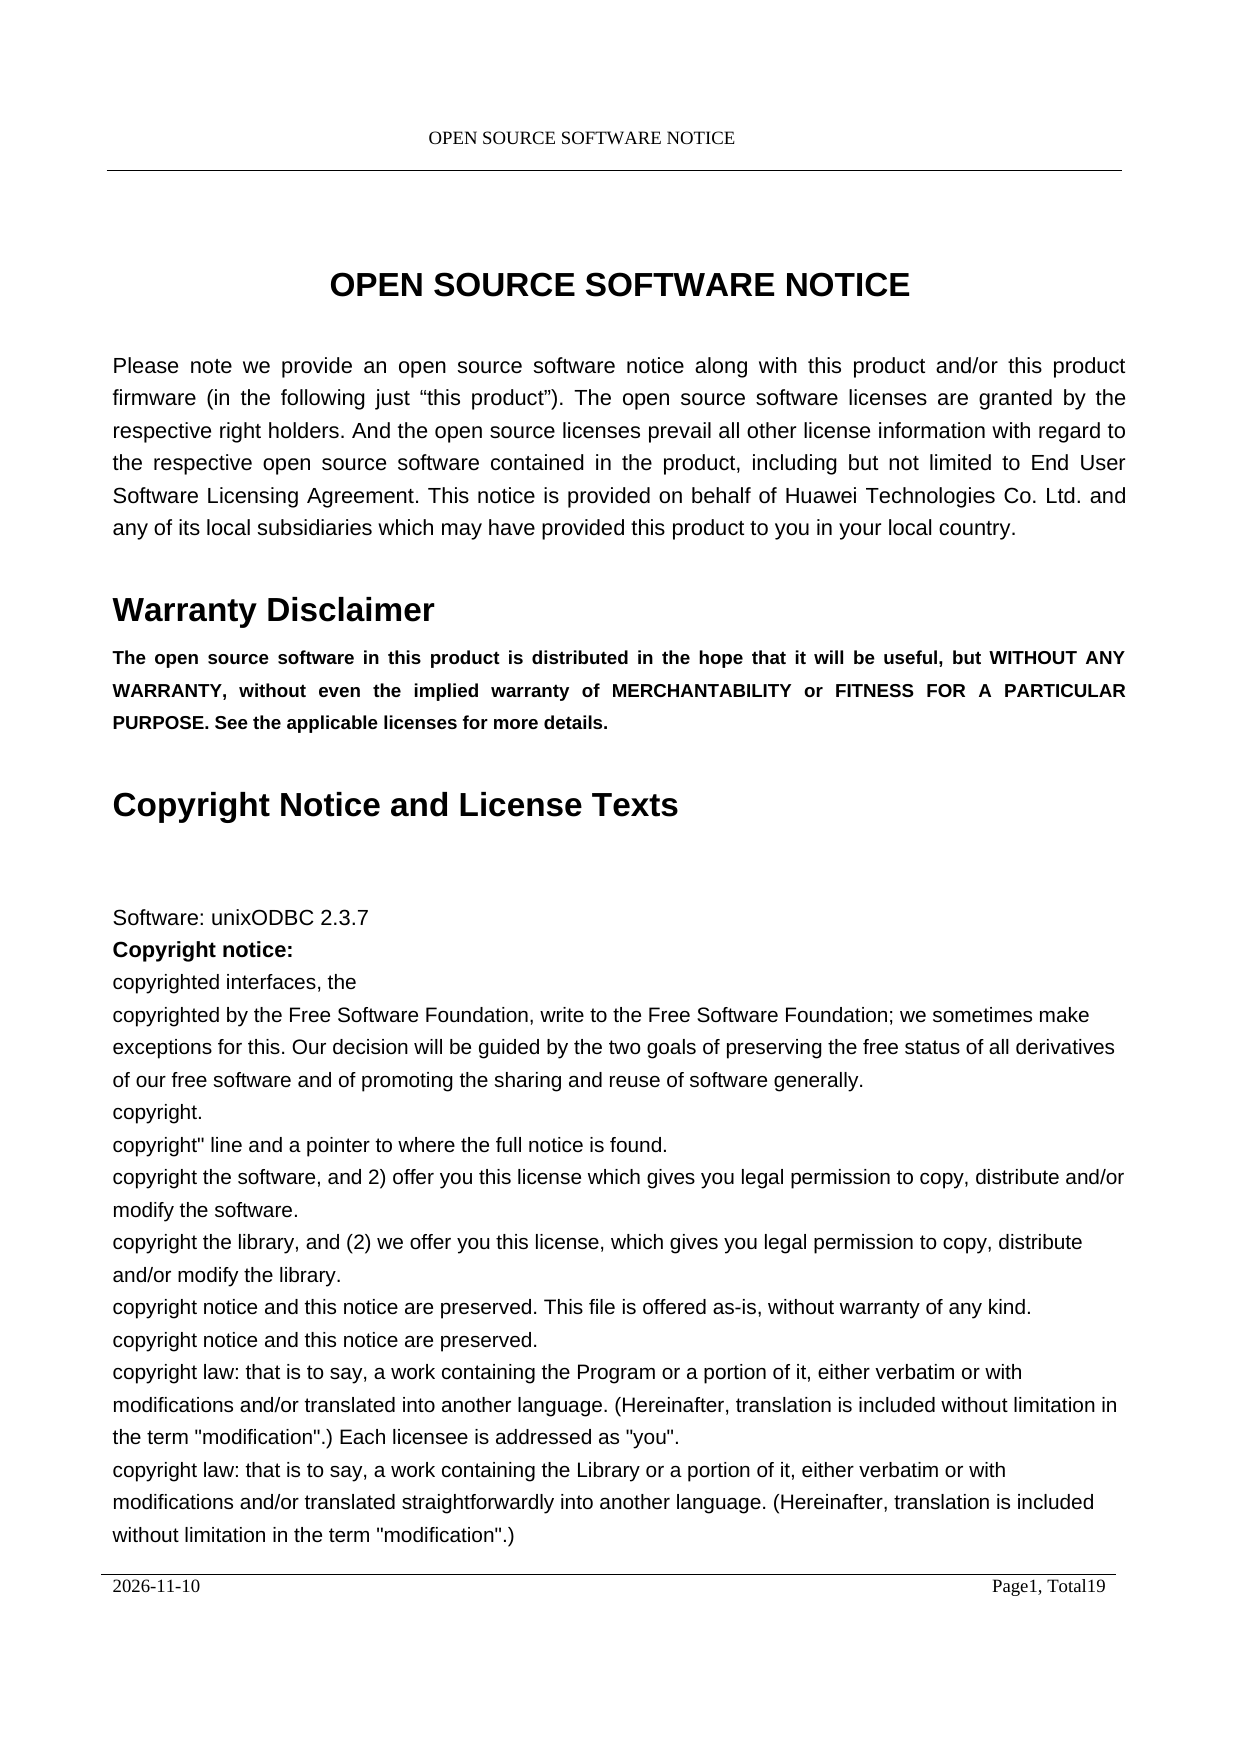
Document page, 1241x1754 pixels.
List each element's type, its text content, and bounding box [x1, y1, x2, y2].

text copyright law: that is to say, a work containing the Library or a portion of it, either verbatim or with modifications and/or translated straightforwardly into another language. (Hereinafter, translation is included without limitation in the term "modification".) [112, 1453, 1128, 1551]
text Software: unixODBC 2.3.7 [112, 901, 1128, 933]
text copyright notice and this notice are preserved. [112, 1323, 1128, 1356]
text OPEN SOURCE SOFTWARE NOTICE [112, 251, 1128, 316]
text copyright. [112, 1096, 1128, 1128]
text Warranty Disclaimer [112, 576, 1128, 641]
text Please note we provide an open source software notice along with this product and/or this product firmware (in the following just “this product”). The open source software licenses are granted by the respective right holders. And the open source licenses prevail all other license information with regard to the respective open source software contained in the product, including but not limited to End User Software Licensing Agreement. This notice is provided on behalf of Huawei Technologies Co. Ltd. and any of its local subsidiaries which may have provided this product to you in your local country. [112, 349, 1128, 544]
text copyright the software, and 2) offer you this license which gives you legal permission to copy, distribute and/or modify the software. [112, 1161, 1128, 1226]
text copyrighted interfaces, the [112, 966, 1128, 998]
text copyright" line and a pointer to where the full notice is found. [112, 1128, 1128, 1161]
text copyright the library, and (2) we offer you this license, which gives you legal permission to copy, distribute and/or modify the library. [112, 1226, 1128, 1291]
text copyright notice and this notice are preserved. This file is offered as-is, without warranty of any kind. [112, 1291, 1128, 1323]
text copyright law: that is to say, a work containing the Program or a portion of it, either verbatim or with modifications and/or translated into another language. (Hereinafter, translation is included without limitation in the term "modification".) Each licensee is addressed as "you". [112, 1356, 1128, 1453]
text copyrighted by the Free Software Foundation, write to the Free Software Foundation; we sometimes make exceptions for this. Our decision will be guided by the two goals of preserving the free status of all derivatives of our free software and of promoting the sharing and reuse of software generally. [112, 998, 1128, 1096]
text The open source software in this product is distributed in the hope that it will be useful, but WITHOUT ANY WARRANTY, without even the implied warranty of MERCHANTABILITY or FITNESS FOR A PARTICULAR PURPOSE. See the applicable licenses for more details. [112, 641, 1128, 739]
text Copyright notice: [112, 933, 1128, 966]
text Copyright Notice and License Texts [112, 771, 1128, 836]
